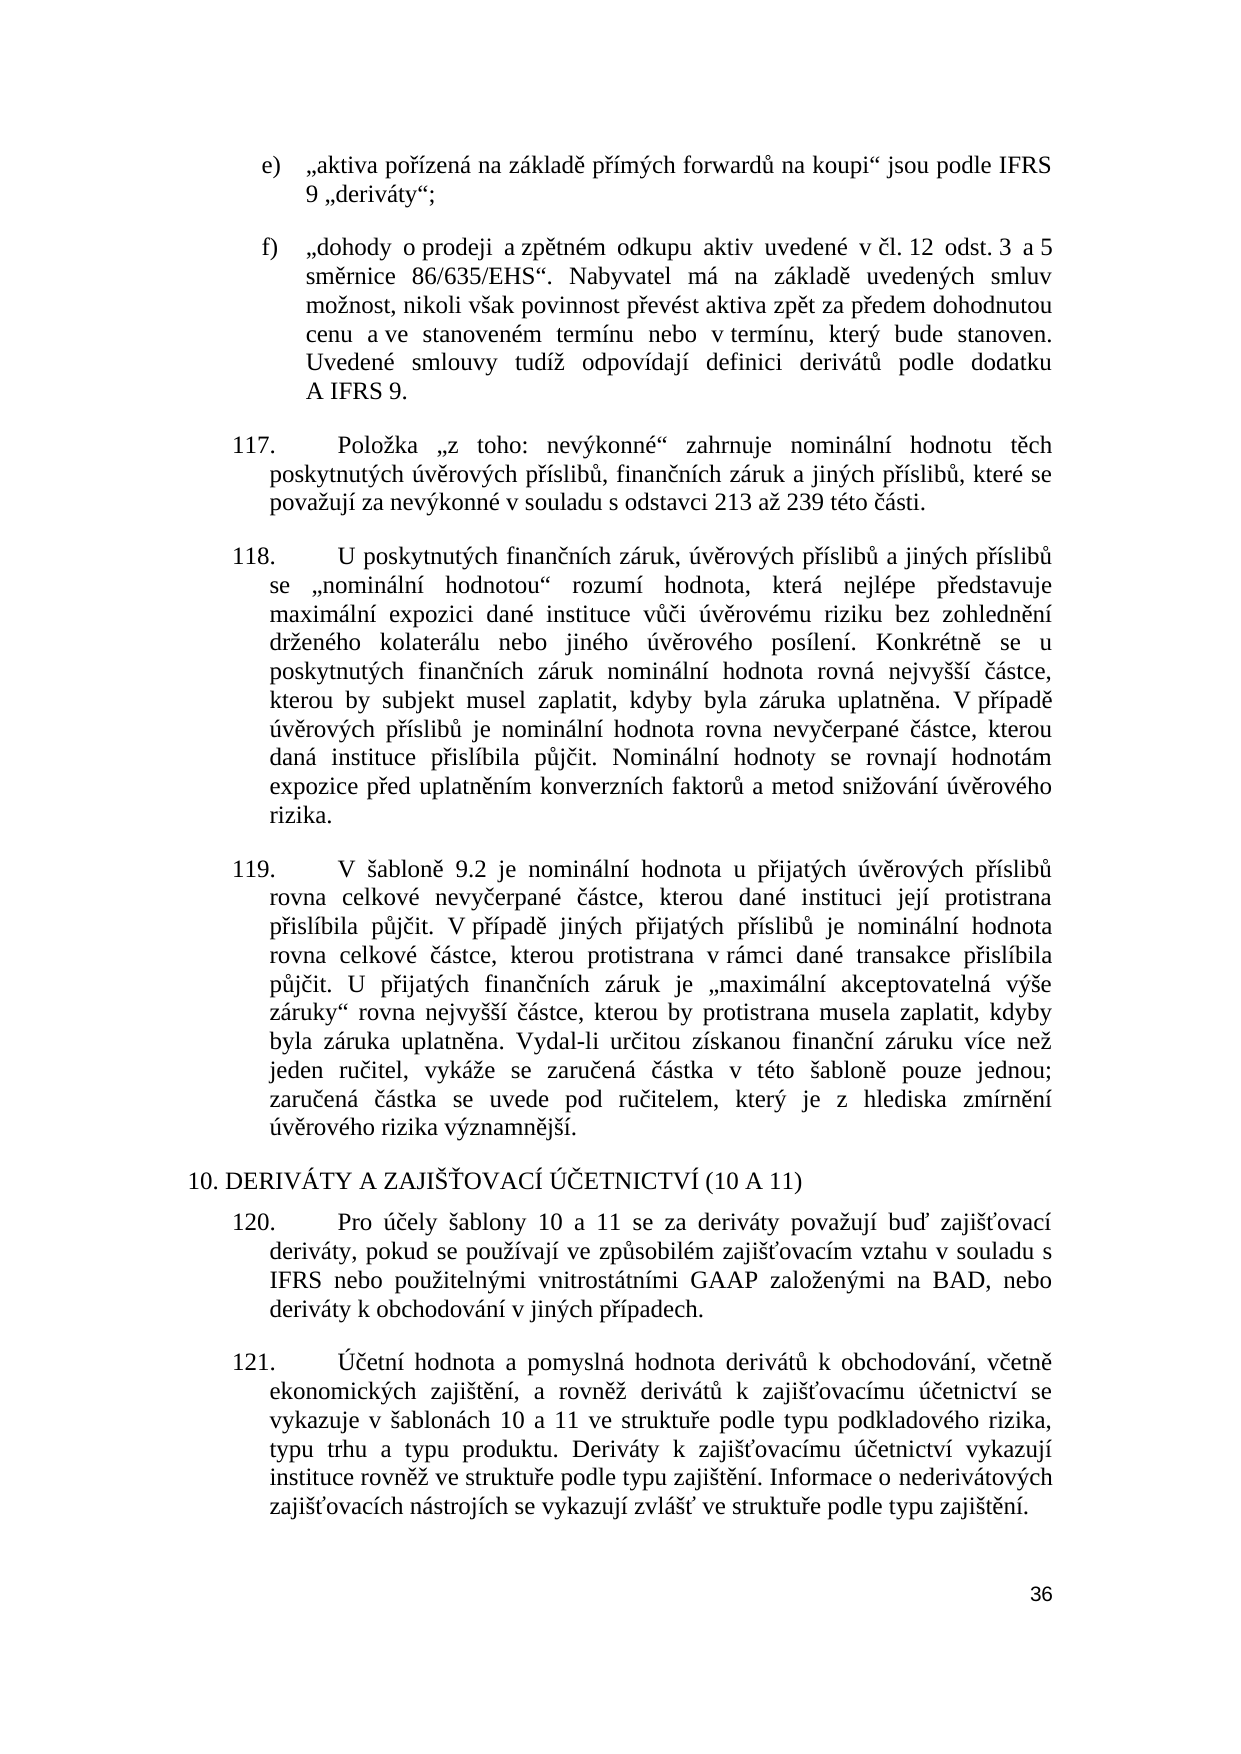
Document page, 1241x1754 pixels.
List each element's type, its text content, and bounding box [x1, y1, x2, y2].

text V šabloně 9.2 je nominální hodnota u přijatých úvěrových příslibů rovna celkové nevyčerpané částce, kterou dané instituci její protistrana přislíbila půjčit. V případě jiných přijatých příslibů je nominální hodnota rovna celkové částce, kterou protistrana v rámci dané transakce přislíbila půjčit. U přijatých finančních záruk je „maximální akceptovatelná výše záruky“ rovna nejvyšší částce, kterou by protistrana musela zaplatit, kdyby byla záruka uplatněna. Vydal-li určitou získanou finanční záruku více než jeden ručitel, vykáže se zaručená částka v této šabloně pouze jednou; zaručená částka se uvede pod ručitelem, který je z hlediska zmírnění úvěrového rizika významnější. [232, 854, 1053, 1141]
text U poskytnutých finančních záruk, úvěrových příslibů a jiných příslibů se „nominální hodnotou“ rozumí hodnota, která nejlépe představuje maximální expozici dané instituce vůči úvěrovému riziku bez zohlednění drženého kolaterálu nebo jiného úvěrového posílení. Konkrétně se u poskytnutých finančních záruk nominální hodnota rovná nejvyšší částce, kterou by subjekt musel zaplatit, kdyby byla záruka uplatněna. V případě úvěrových příslibů je nominální hodnota rovna nevyčerpané částce, kterou daná instituce přislíbila půjčit. Nominální hodnoty se rovnají hodnotám expozice před uplatněním konverzních faktorů a metod snižování úvěrového rizika. [232, 541, 1053, 829]
text Účetní hodnota a pomyslná hodnota derivátů k obchodování, včetně ekonomických zajištění, a rovněž derivátů k zajišťovacímu účetnictví se vykazuje v šablonách 10 a 11 ve struktuře podle typu podkladového rizika, typu trhu a typu produktu. Deriváty k zajišťovacímu účetnictví vykazují instituce rovněž ve struktuře podle typu zajištění. Informace o nederivátových zajišťovacích nástrojích se vykazují zvlášť ve struktuře podle typu zajištění. [232, 1347, 1053, 1520]
list „aktiva pořízená na základě přímých forwardů na koupi“ jsou podle IFRS 9 „deriváty“; [261, 150, 1053, 207]
list „dohody o prodeji a zpětném odkupu aktiv uvedené v čl. 12 odst. 3 a 5 směrnice 86/635/EHS“. Nabyvatel má na základě uvedených smluv možnost, nikoli však povinnost převést aktiva zpět za předem dohodnutou cenu a ve stanoveném termínu nebo v termínu, který bude stanoven. Uvedené smlouvy tudíž odpovídají definici derivátů podle dodatku A IFRS 9. [261, 232, 1053, 405]
text Položka „z toho: nevýkonné“ zahrnuje nominální hodnotu těch poskytnutých úvěrových příslibů, finančních záruk a jiných příslibů, které se považují za nevýkonné v souladu s odstavci 213 až 239 této části. [232, 430, 1053, 516]
subtitle Deriváty a zajišťovací účetnictví (10 a 11) [187, 1166, 1053, 1195]
text Pro účely šablony 10 a 11 se za deriváty považují buď zajišťovací deriváty, pokud se používají ve způsobilém zajišťovacím vztahu v souladu s IFRS nebo použitelnými vnitrostátními GAAP založenými na BAD, nebo deriváty k obchodování v jiných případech. [232, 1207, 1053, 1322]
